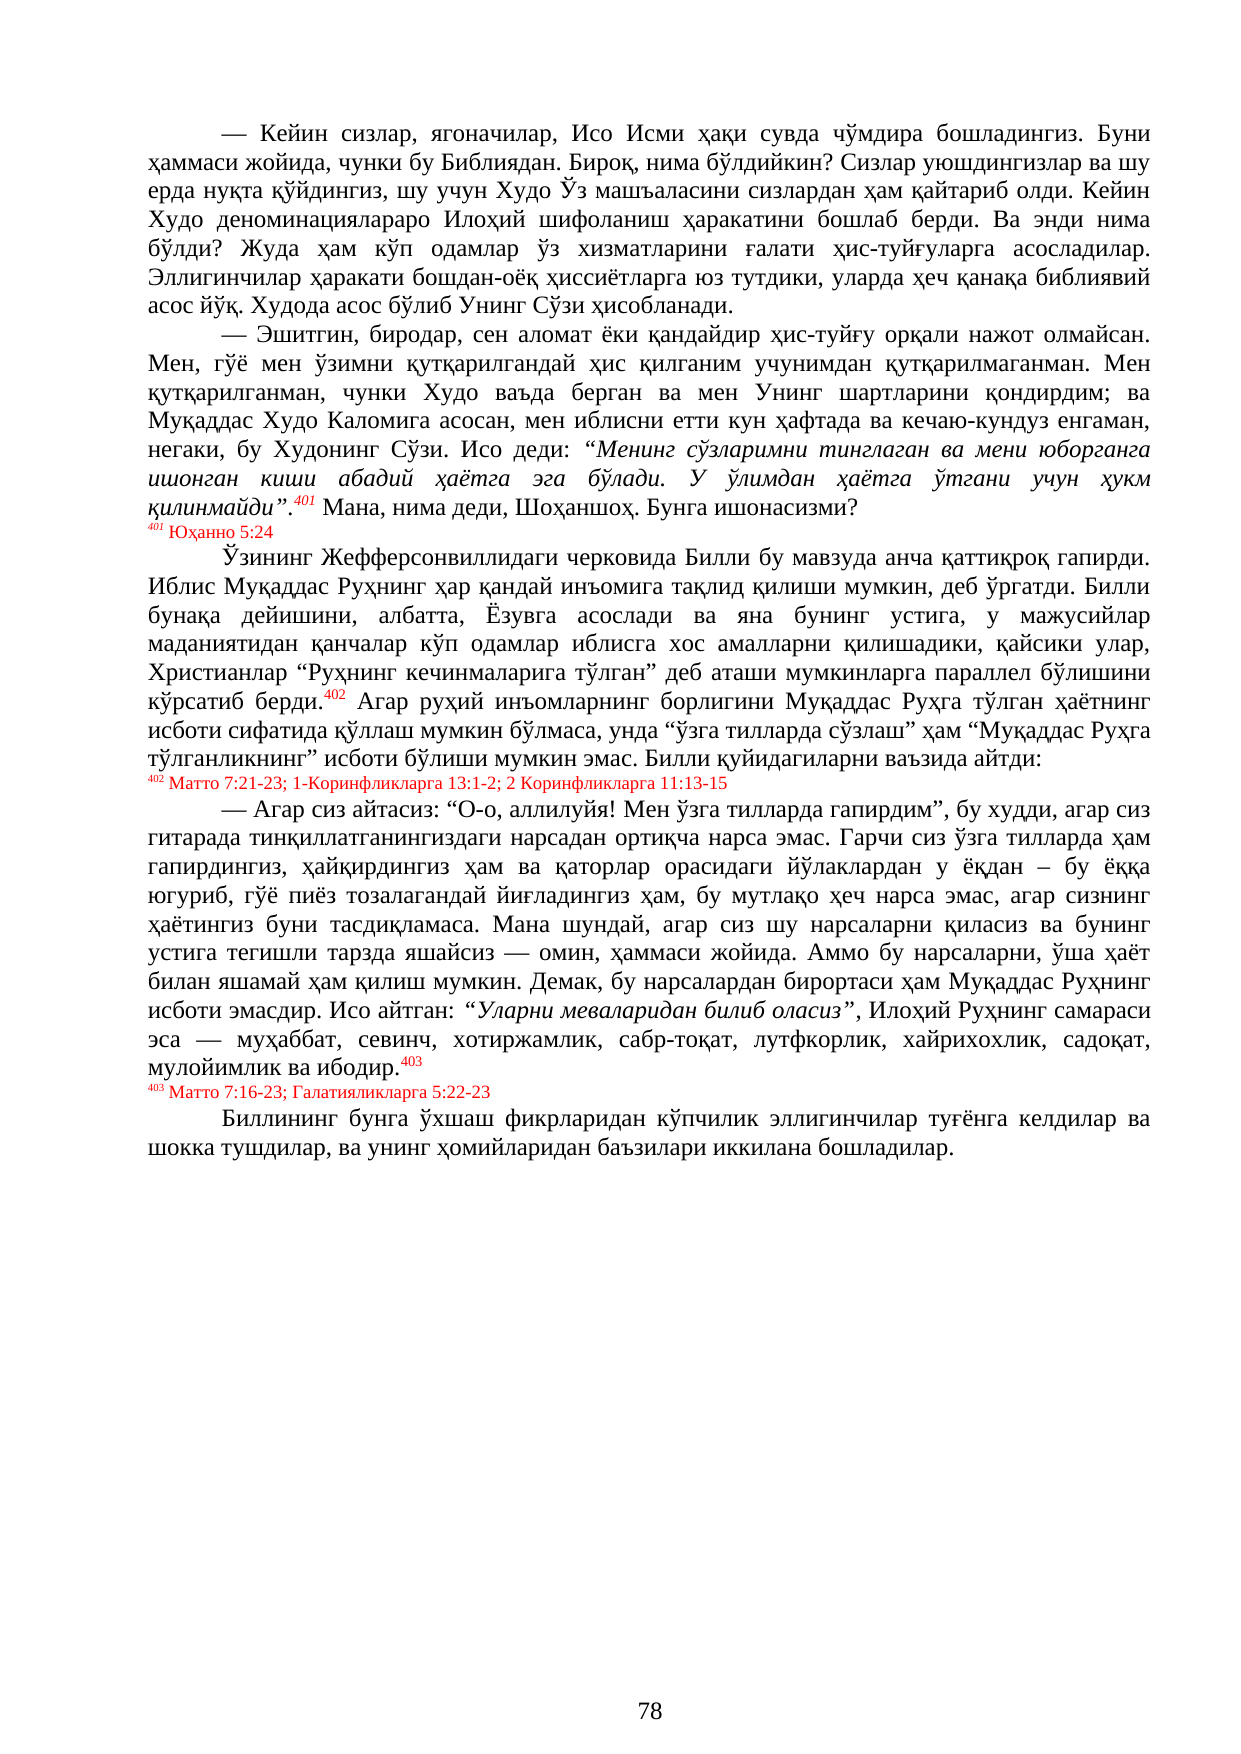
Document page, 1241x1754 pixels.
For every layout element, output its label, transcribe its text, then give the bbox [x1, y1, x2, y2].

text 403 Матто 7:16-23; Галатияликларга 5:22-23 [148, 1081, 1152, 1103]
text 402 Матто 7:21-23; 1-Коринфликларга 13:1-2; 2 Коринфликларга 11:13-15 [148, 772, 1152, 794]
text Биллининг бунга ўхшаш фикрларидан кўпчилик эллигинчилар туғёнга келдилар ва шокка тушдилар, ва унинг ҳомийларидан баъзилари иккилана бошладилар. [148, 1103, 1152, 1160]
text ― Эшитгин, биродар, сен аломат ёки қандайдир ҳис-туйғу орқали нажот олмайсан. Мен, гўё мен ўзимни қутқарилгандай ҳис қилганим учунимдан қутқарилмаганман. Мен қутқарилганман, чунки Худо ваъда берган ва мен Унинг шартларини қондирдим; ва Муқаддас Худо Каломига асосан, мен иблисни етти кун ҳафтада ва кечаю-кундуз енгаман, негаки, бу Худонинг Сўзи. Исо деди: “Менинг сўзларимни тинглаган ва мени юборганга ишонган киши абадий ҳаётга эга бўлади. У ўлимдан ҳаётга ўтгани учун ҳукм қилинмайди”.401 Мана, нима деди, Шоҳаншоҳ. Бунга ишонасизми? [148, 319, 1152, 521]
text ― Кейин сизлар, ягоначилар, Исо Исми ҳақи сувда чўмдира бошладингиз. Буни ҳаммаси жойида, чунки бу Библиядан. Бироқ, нима бўлдийкин? Сизлар уюшдингизлар ва шу ерда нуқта қўйдингиз, шу учун Худо Ўз машъаласини сизлардан ҳам қайтариб олди. Кейин Худо деноминациялараро Илоҳий шифоланиш ҳаракатини бошлаб берди. Ва энди нима бўлди? Жуда ҳам кўп одамлар ўз хизматларини ғалати ҳис-туйғуларга асосладилар. Эллигинчилар ҳаракати бошдан-оёқ ҳиссиётларга юз тутдики, уларда ҳеч қанақа библиявий асос йўқ. Худода асос бўлиб Унинг Сўзи ҳисобланади. [148, 118, 1152, 319]
text 401 Юҳанно 5:24 [148, 521, 1152, 542]
text Ўзининг Жефферсонвиллидаги черковида Билли бу мавзуда анча қаттиқроқ гапирди. Иблис Муқаддас Руҳнинг ҳар қандай инъомига тақлид қилиши мумкин, деб ўргатди. Билли бунақа дейишини, албатта, Ёзувга асослади ва яна бунинг устига, у мажусийлар маданиятидан қанчалар кўп одамлар иблисга хос амалларни қилишадики, қайсики улар, Христианлар “Руҳнинг кечинмаларига тўлган” деб аташи мумкинларга параллел бўлишини кўрсатиб берди.402 Агар руҳий инъомларнинг борлигини Муқаддас Руҳга тўлган ҳаётнинг исботи сифатида қўллаш мумкин бўлмаса, унда “ўзга тилларда сўзлаш” ҳам “Муқаддас Руҳга тўлганликнинг” исботи бўлиши мумкин эмас. Билли қуйидагиларни ваъзида айтди: [148, 542, 1152, 772]
text ― Агар сиз айтасиз: “О-о, аллилуйя! Мен ўзга тилларда гапирдим”, бу худди, агар сиз гитарада тинқиллатганингиздаги нарсадан ортиқча нарса эмас. Гарчи сиз ўзга тилларда ҳам гапирдингиз, ҳайқирдингиз ҳам ва қаторлар орасидаги йўлаклардан у ёқдан – бу ёққа югуриб, гўё пиёз тозалагандай йиғладингиз ҳам, бу мутлақо ҳеч нарса эмас, агар сизнинг ҳаётингиз буни тасдиқламаса. Мана шундай, агар сиз шу нарсаларни қиласиз ва бунинг устига тегишли тарзда яшайсиз ― омин, ҳаммаси жойида. Аммо бу нарсаларни, ўша ҳаёт билан яшамай ҳам қилиш мумкин. Демак, бу нарсалардан бирортаси ҳам Муқаддас Руҳнинг исботи эмасдир. Исо айтган: “Уларни меваларидан билиб оласиз”, Илоҳий Руҳнинг самараси эса ― муҳаббат, севинч, хотиржамлик, сабр-тоқат, лутфкорлик, хайрихохлик, садоқат, мулойимлик ва ибодир.403 [148, 794, 1152, 1081]
